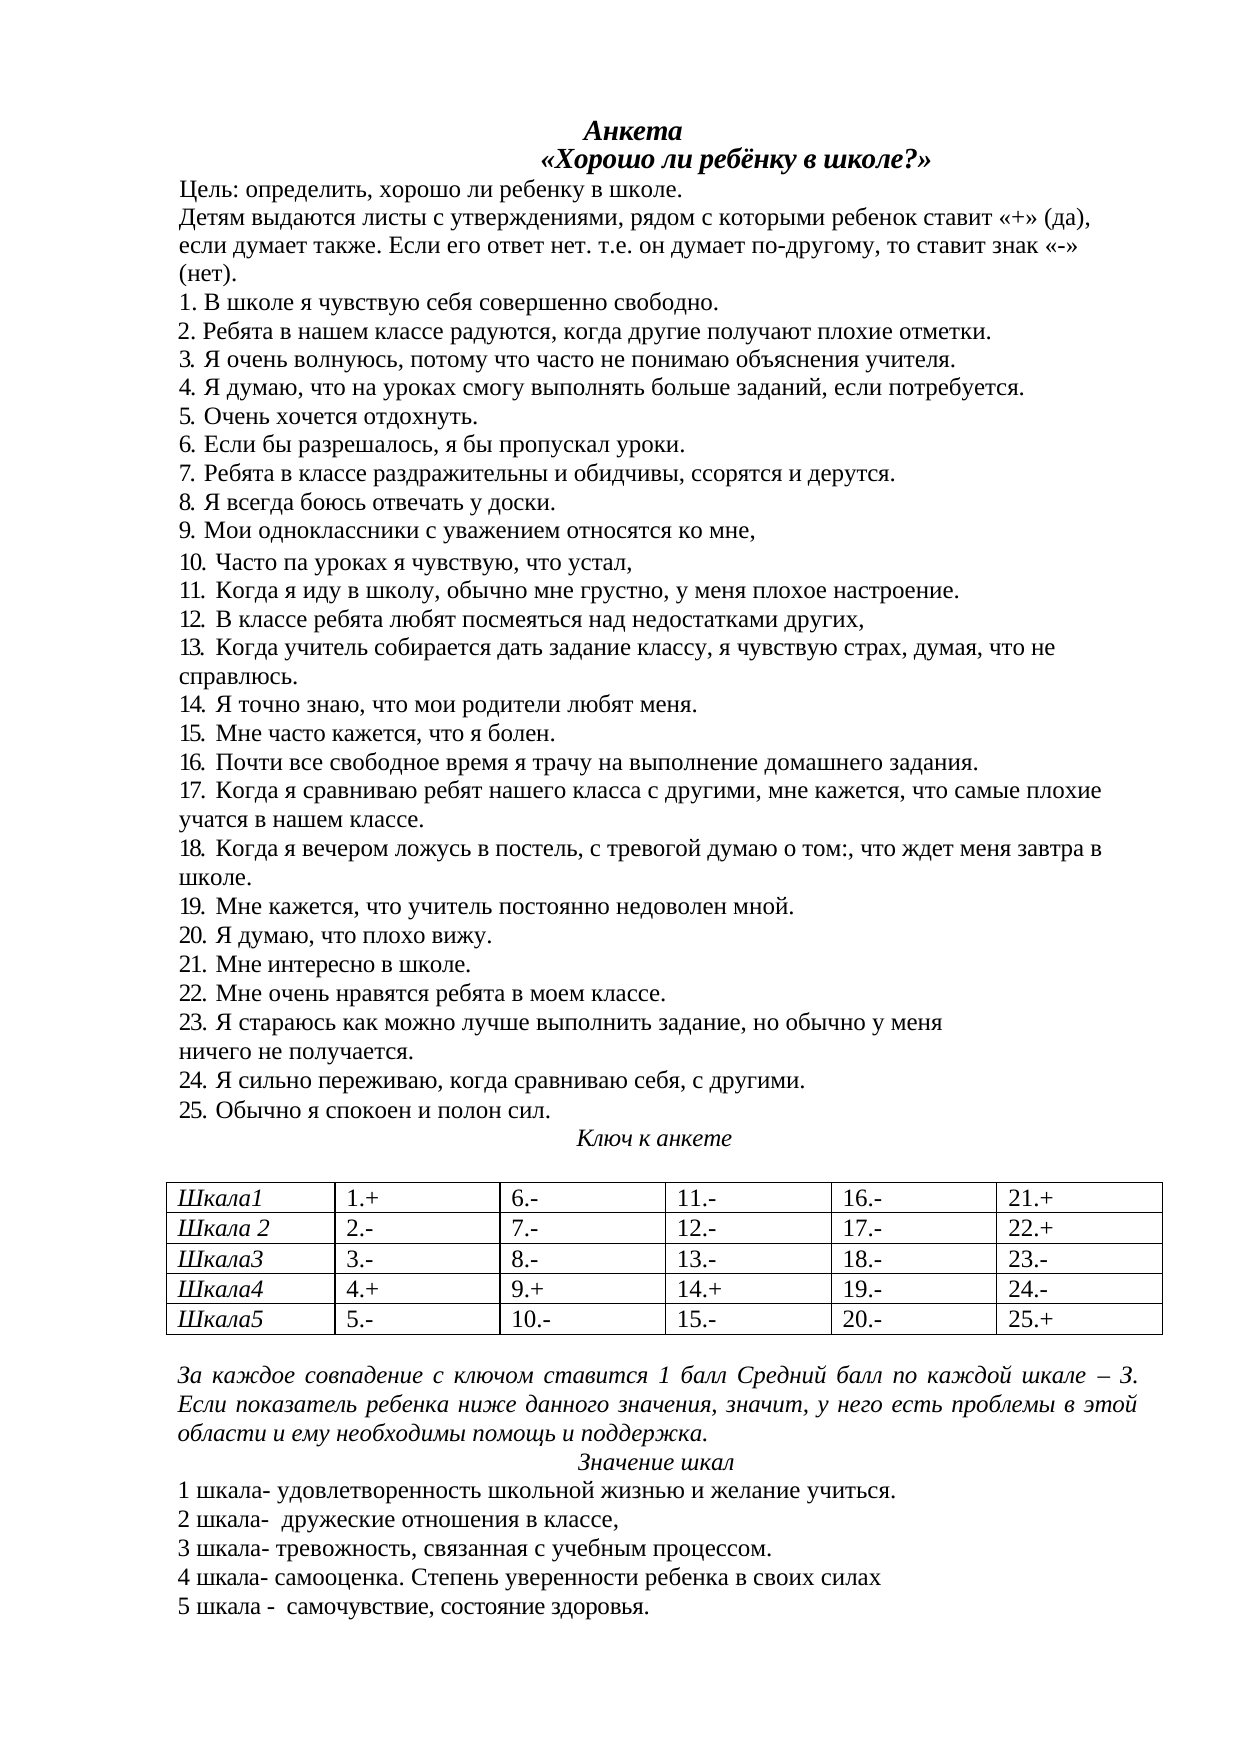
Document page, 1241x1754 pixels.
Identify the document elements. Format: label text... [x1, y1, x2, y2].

text Ключ к анкете [177, 1124, 1131, 1153]
text 1. В школе я чувствую себя совершенно свободно. [179, 287, 1106, 316]
table_cell 13.- [666, 1244, 831, 1273]
list Я сильно переживаю, когда сравниваю себя, с другими. [178, 1066, 1152, 1094]
list Мои одноклассники с уважением относятся ко мне, [179, 516, 1152, 544]
table_cell 20.- [832, 1304, 996, 1333]
list шкала- дружеские отношения в классе, [177, 1505, 1152, 1534]
table_cell 23.- [997, 1244, 1162, 1273]
text 2. Ребята в нашем классе радуются, когда другие получают плохие отметки. [177, 316, 1152, 344]
list Когда я сравниваю ребят нашего класса с другими, мне кажется, что самые плохие учатся в нашем классе. [178, 776, 1152, 833]
table_header Шкала1 [167, 1183, 334, 1212]
list Мне часто кажется, что я болен. [178, 718, 1152, 747]
table_header 1.+ [336, 1183, 499, 1212]
text Анкета [177, 118, 1089, 146]
list В классе ребята любят посмеяться над недостатками других, [178, 604, 1152, 633]
list шкала- удовлетворенность школьной жизнью и желание учиться. [177, 1476, 1152, 1505]
table_cell 18.- [832, 1244, 996, 1273]
table_cell 12.- [666, 1213, 831, 1242]
table_cell Шкала3 [167, 1244, 334, 1273]
table_cell 4.+ [336, 1274, 499, 1303]
table_cell Шкала4 [167, 1274, 334, 1303]
table_cell 5.- [336, 1304, 499, 1333]
list Я думаю, что на уроках смогу выполнять больше заданий, если потребуется. [179, 373, 1152, 402]
list Обычно я спокоен и полон сил. [178, 1095, 1152, 1124]
table_cell 7.- [501, 1213, 665, 1242]
list Я всегда боюсь отвечать у доски. [179, 487, 1152, 516]
list Мне очень нравятся ребята в моем классе. [178, 978, 1152, 1007]
list Когда я вечером ложусь в постель, с тревогой думаю о том:, что ждет меня завтра в школе. [178, 834, 1106, 891]
list Мне интересно в школе. [178, 949, 1152, 978]
table_cell 9.+ [501, 1274, 665, 1303]
list шкала- тревожность, связанная с учебным процессом. [177, 1534, 1152, 1563]
table_cell 22.+ [997, 1213, 1162, 1242]
list Когда я иду в школу, обычно мне грустно, у меня плохое настроение. [178, 576, 1152, 604]
list шкала - самочувствие, состояние здоровья. [177, 1592, 1152, 1621]
table_cell 24.- [997, 1274, 1162, 1303]
list Почти все свободное время я трачу на выполнение домашнего задания. [178, 747, 1152, 776]
table_cell Шкала5 [167, 1304, 334, 1333]
list Мне кажется, что учитель постоянно недоволен мной. [178, 892, 1152, 920]
table_header 6.- [501, 1183, 665, 1212]
list Я точно знаю, что мои родители любят меня. [178, 690, 1152, 718]
list Ребята в классе раздражительны и обидчивы, ссорятся и дерутся. [179, 459, 1152, 487]
table_header 11.- [666, 1183, 831, 1212]
list шкала- самооценка. Степень уверенности ребенка в своих силах [177, 1563, 1152, 1592]
text За каждое совпадение с ключом ставится 1 балл Средний балл по каждой шкале – З. Если показатель ребенка ниже данного значения, значит, у него есть проблемы в этой области и ему необходимы помощь и поддержка. [177, 1360, 1138, 1447]
table_cell Шкала 2 [167, 1213, 334, 1242]
table_header 21.+ [997, 1183, 1162, 1212]
list Часто па уроках я чувствую, что устал, [178, 547, 1152, 576]
list Если бы разрешалось, я бы пропускал уроки. [179, 430, 1152, 459]
list Очень хочется отдохнуть. [179, 402, 1152, 430]
table_cell 17.- [832, 1213, 996, 1242]
text Цель: определить, хорошо ли ребенку в школе. [179, 174, 692, 203]
list Я очень волнуюсь, потому что часто не понимаю объяснения учителя. [179, 344, 1152, 373]
table_cell 8.- [501, 1244, 665, 1273]
table_cell 10.- [501, 1304, 665, 1333]
text «Хорошо ли ребёнку в школе?» [177, 146, 1089, 174]
text Детям выдаются листы с утверждениями, рядом с которыми ребенок ставит «+» (да), если думает также. Если его ответ нет. т.е. он думает по-другому, то ставит знак «-» (нет). [179, 203, 1106, 287]
text Значение шкал [177, 1447, 1135, 1476]
table_header 16.- [832, 1183, 996, 1212]
list Я стараюсь как можно лучше выполнить задание, но обычно у меня ничего не получается. [178, 1008, 1014, 1065]
table_cell 2.- [336, 1213, 499, 1242]
table_cell 14.+ [666, 1274, 831, 1303]
table_cell 19.- [832, 1274, 996, 1303]
table_cell 15.- [666, 1304, 831, 1333]
table_cell 25.+ [997, 1304, 1162, 1333]
list Когда учитель собирается дать задание классу, я чувствую страх, думая, что не справлюсь. [178, 633, 1060, 690]
table_cell 3.- [336, 1244, 499, 1273]
list Я думаю, что плохо вижу. [178, 921, 1152, 949]
